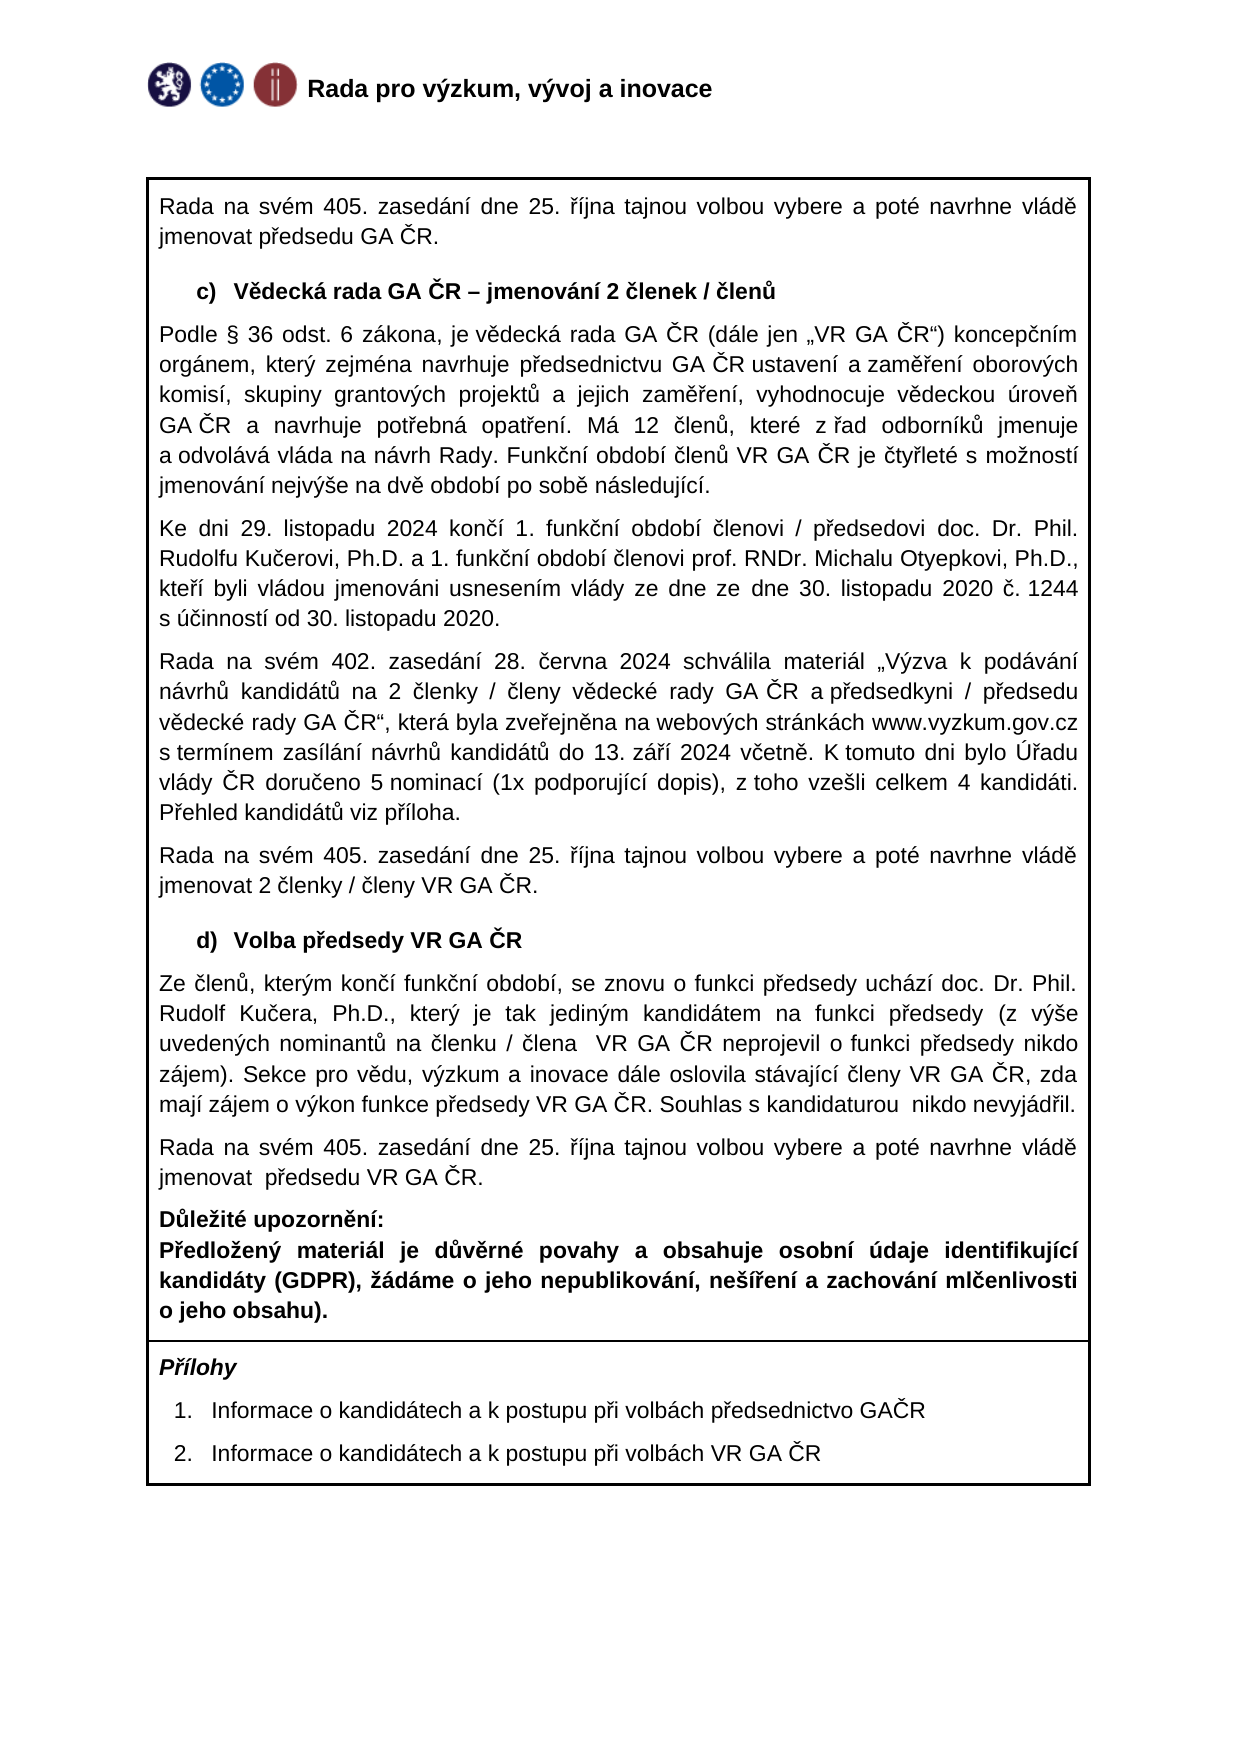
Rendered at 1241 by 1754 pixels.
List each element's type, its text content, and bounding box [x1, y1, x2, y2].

picture [147, 62, 298, 108]
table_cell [149, 180, 1088, 1340]
table_cell Přílohy Informace o kandidátech a k postupu při volbách předsednictvo GAČR Informace o kandidátech a k postupu při volbách VR GA ČR [149, 1342, 1088, 1483]
